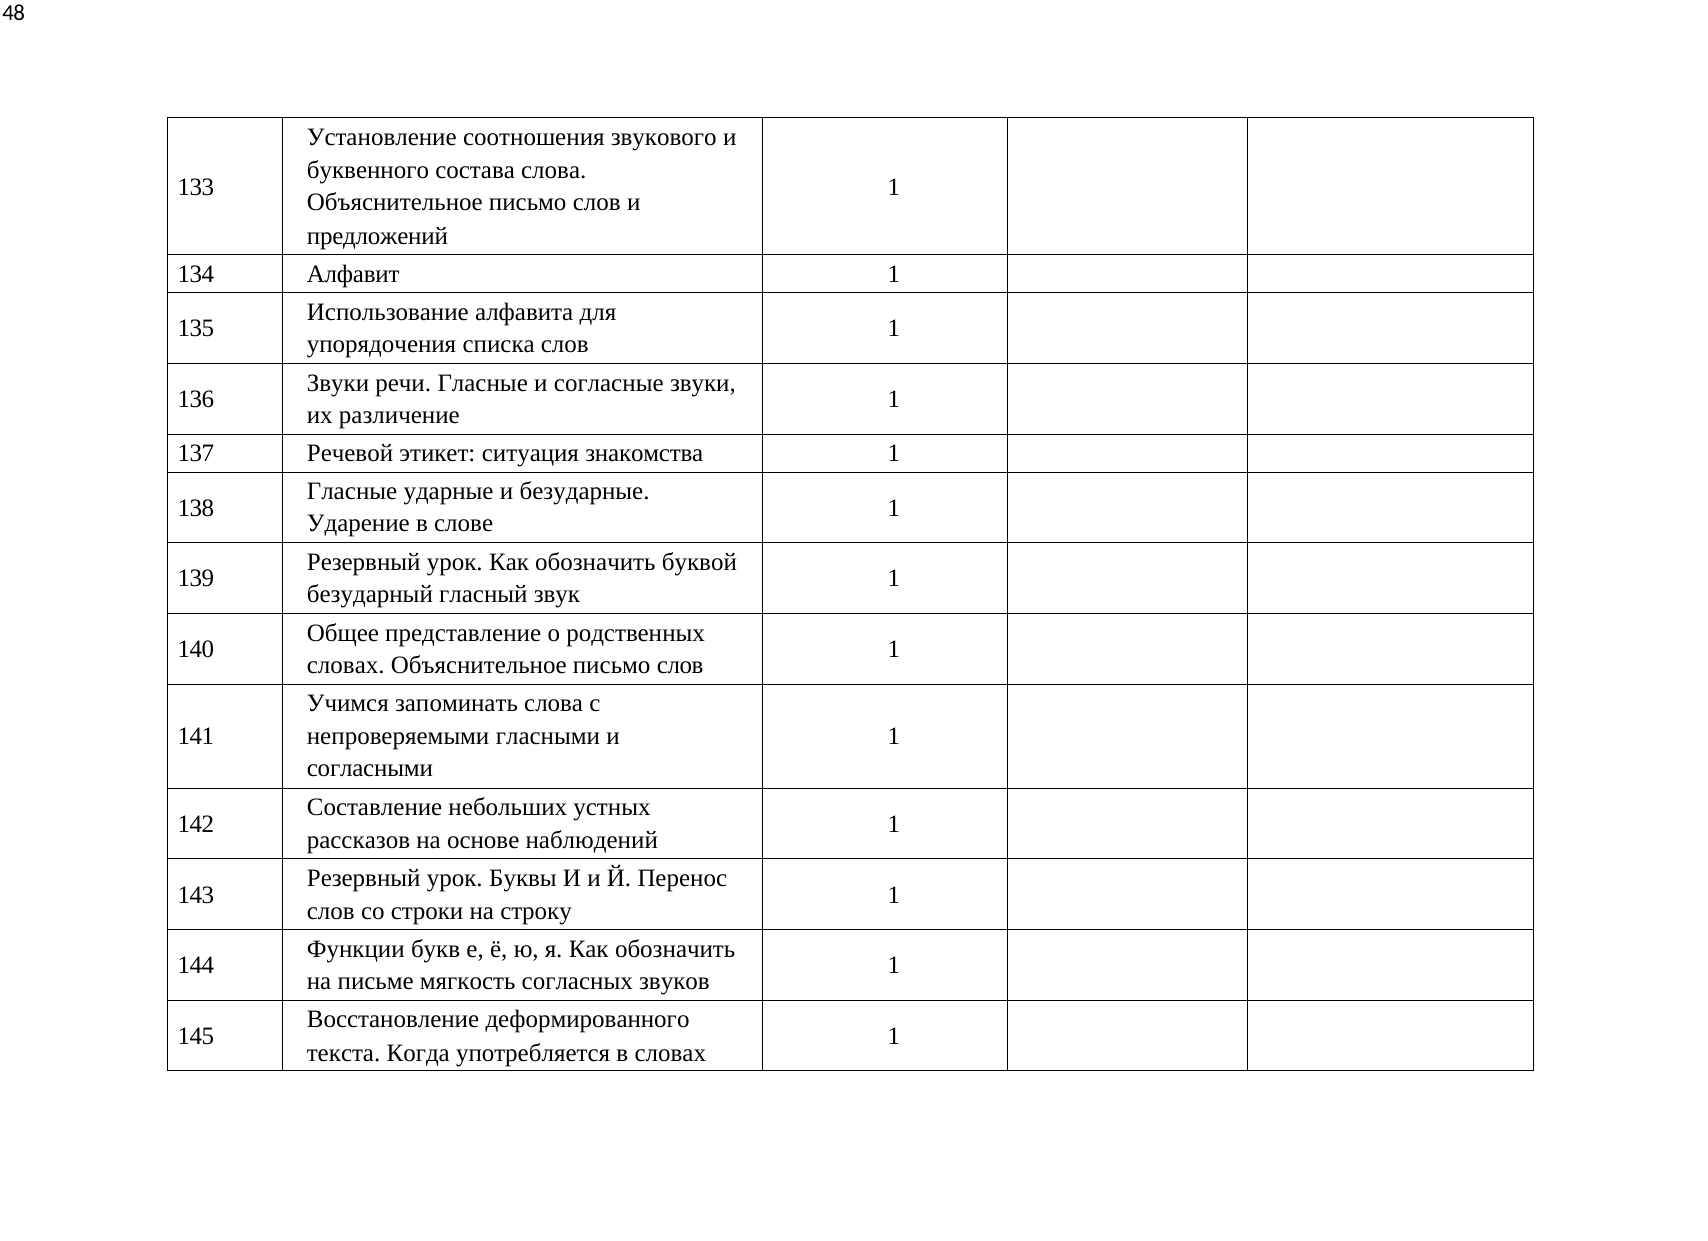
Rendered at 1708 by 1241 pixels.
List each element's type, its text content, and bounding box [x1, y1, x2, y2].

table_cell [1248, 293, 1533, 363]
table_cell 1 [763, 364, 1007, 434]
table_cell [1248, 1001, 1533, 1070]
table_cell 142 [168, 789, 282, 858]
table_cell 135 [168, 293, 282, 363]
table_cell 1 [763, 789, 1007, 858]
table_cell 138 [168, 473, 282, 542]
table_cell Резервный урок. Как обозначить буквой безударный гласный звук [283, 543, 762, 613]
table_cell 141 [168, 685, 282, 788]
table_cell 137 [168, 435, 282, 471]
table_cell 1 [763, 685, 1007, 788]
table_cell 1 [763, 473, 1007, 542]
table_cell Функции букв е, ё, ю, я. Как обозначить на письме мягкость согласных звуков [283, 930, 762, 1000]
table_cell Составление небольших устных рассказов на основе наблюдений [283, 789, 762, 858]
table_cell 1 [763, 930, 1007, 1000]
table_cell Общее представление о родственных словах. Объяснительное письмо слов [283, 614, 762, 684]
table_cell [1248, 473, 1533, 542]
table_cell [1248, 543, 1533, 613]
table_cell [1008, 789, 1247, 858]
table_cell [1008, 255, 1247, 292]
table_cell [1008, 435, 1247, 471]
table_cell 145 [168, 1001, 282, 1070]
table_cell [1008, 543, 1247, 613]
table_cell [1248, 614, 1533, 684]
table_cell Алфавит [283, 255, 762, 292]
table_cell [1008, 293, 1247, 363]
table_cell [1008, 1001, 1247, 1070]
table_cell Использование алфавита для упорядочения списка слов [283, 293, 762, 363]
table_cell 1 [763, 293, 1007, 363]
table_cell 143 [168, 859, 282, 929]
table_cell [1248, 435, 1533, 471]
table_cell [1248, 255, 1533, 292]
table_cell [1248, 930, 1533, 1000]
table_cell Гласные ударные и безударные. Ударение в слове [283, 473, 762, 542]
table_cell 139 [168, 543, 282, 613]
table_cell [1008, 930, 1247, 1000]
table_cell 134 [168, 255, 282, 292]
table_cell [1008, 685, 1247, 788]
table_cell [1008, 614, 1247, 684]
table_cell 1 [763, 543, 1007, 613]
table_header 1 [763, 118, 1007, 254]
table_cell 1 [763, 1001, 1007, 1070]
table_header 133 [168, 118, 282, 254]
table_cell 1 [763, 255, 1007, 292]
table_cell [1248, 364, 1533, 434]
table_cell 140 [168, 614, 282, 684]
table_cell [1008, 859, 1247, 929]
table_cell Восстановление деформированного текста. Когда употребляется в словах [283, 1001, 762, 1070]
table_cell 144 [168, 930, 282, 1000]
table_cell [1008, 473, 1247, 542]
table_cell [1008, 364, 1247, 434]
table_cell 1 [763, 859, 1007, 929]
table_header Установление соотношения звукового и буквенного состава слова. Объяснительное письмо слов и предложений [283, 118, 762, 254]
table_cell 136 [168, 364, 282, 434]
table_cell Резервный урок. Буквы И и Й. Перенос слов со строки на строку [283, 859, 762, 929]
table_cell Речевой этикет: ситуация знакомства [283, 435, 762, 471]
table_cell Звуки речи. Гласные и согласные звуки, их различение [283, 364, 762, 434]
table_cell 1 [763, 614, 1007, 684]
table_cell [1248, 859, 1533, 929]
table_header [1008, 118, 1247, 254]
table_cell 1 [763, 435, 1007, 471]
table_cell [1248, 789, 1533, 858]
table_cell [1248, 685, 1533, 788]
table_header [1248, 118, 1533, 254]
table_cell Учимся запоминать слова с непроверяемыми гласными и согласными [283, 685, 762, 788]
